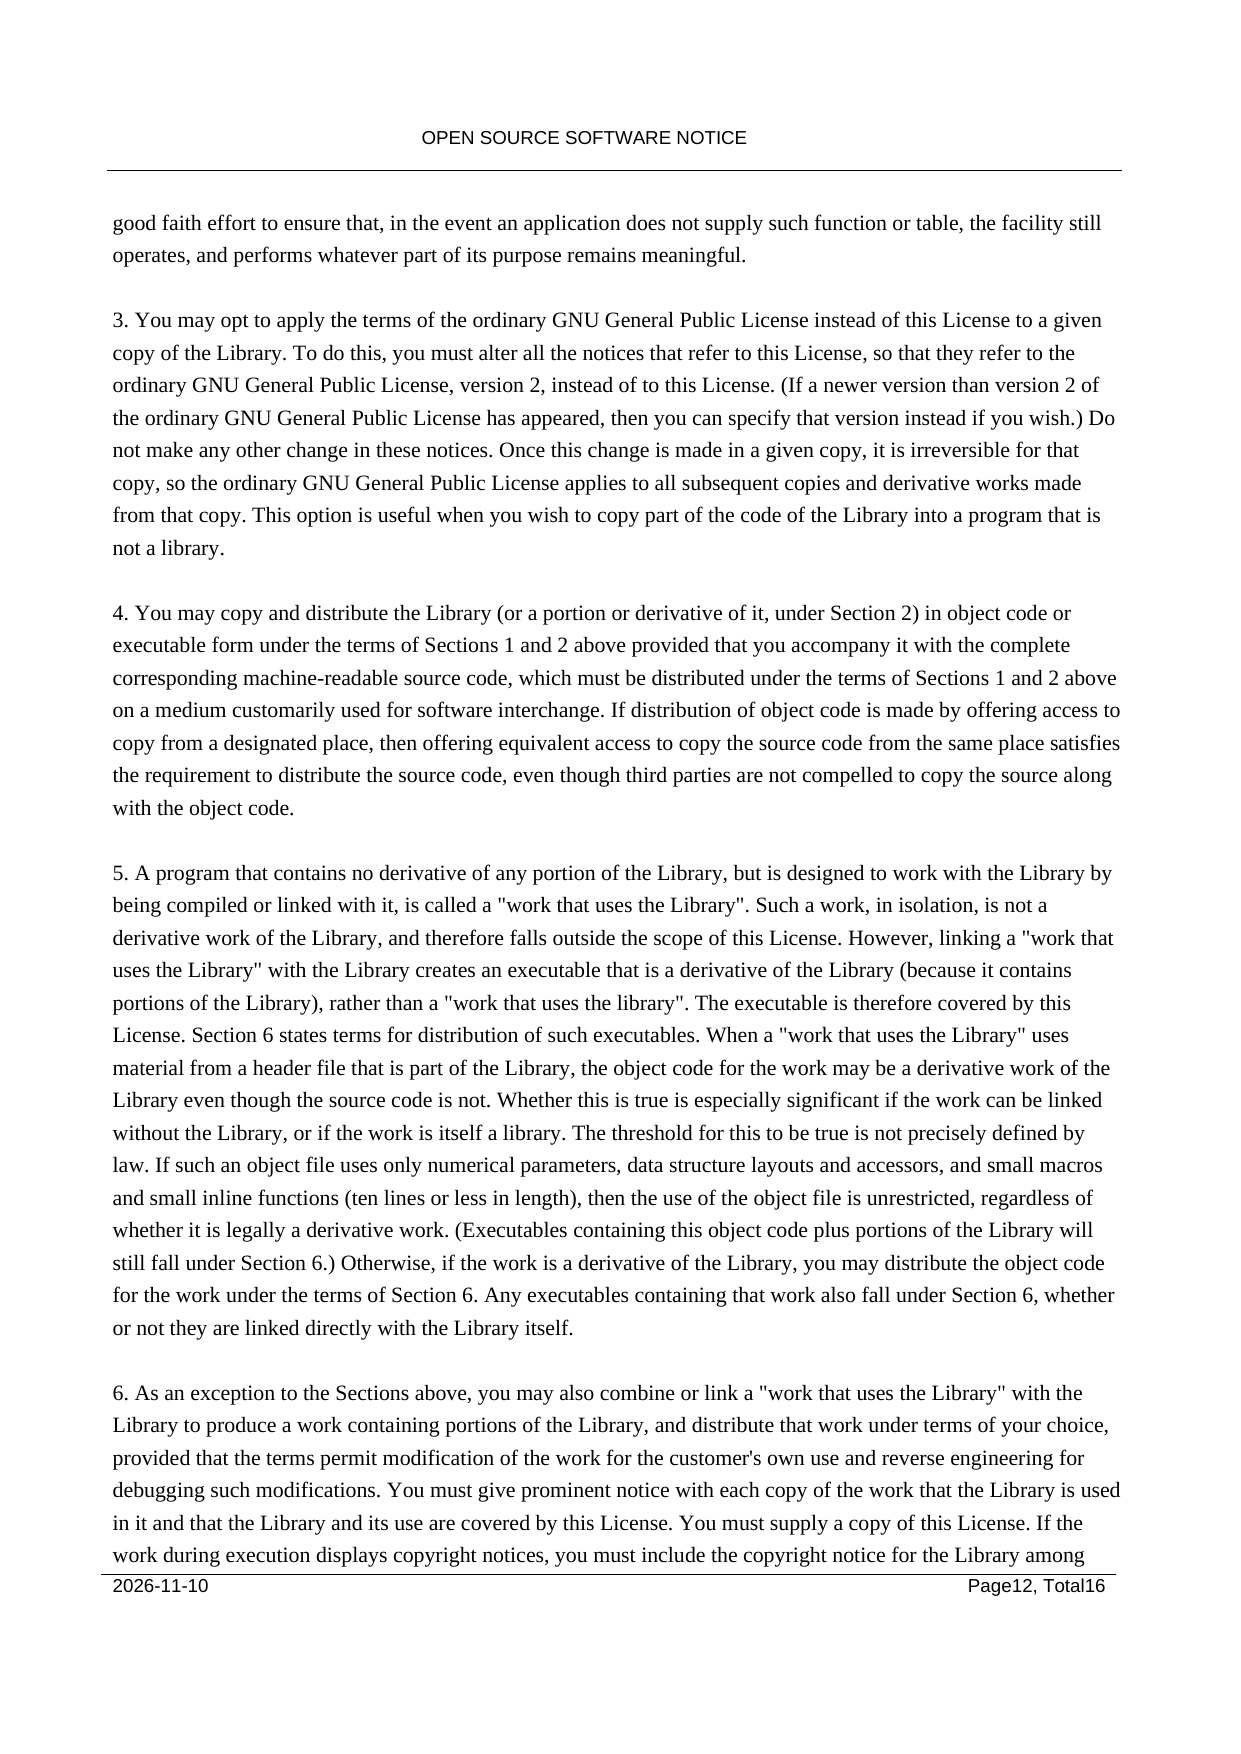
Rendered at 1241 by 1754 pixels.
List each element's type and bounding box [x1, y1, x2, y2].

text [112, 206, 1128, 1571]
